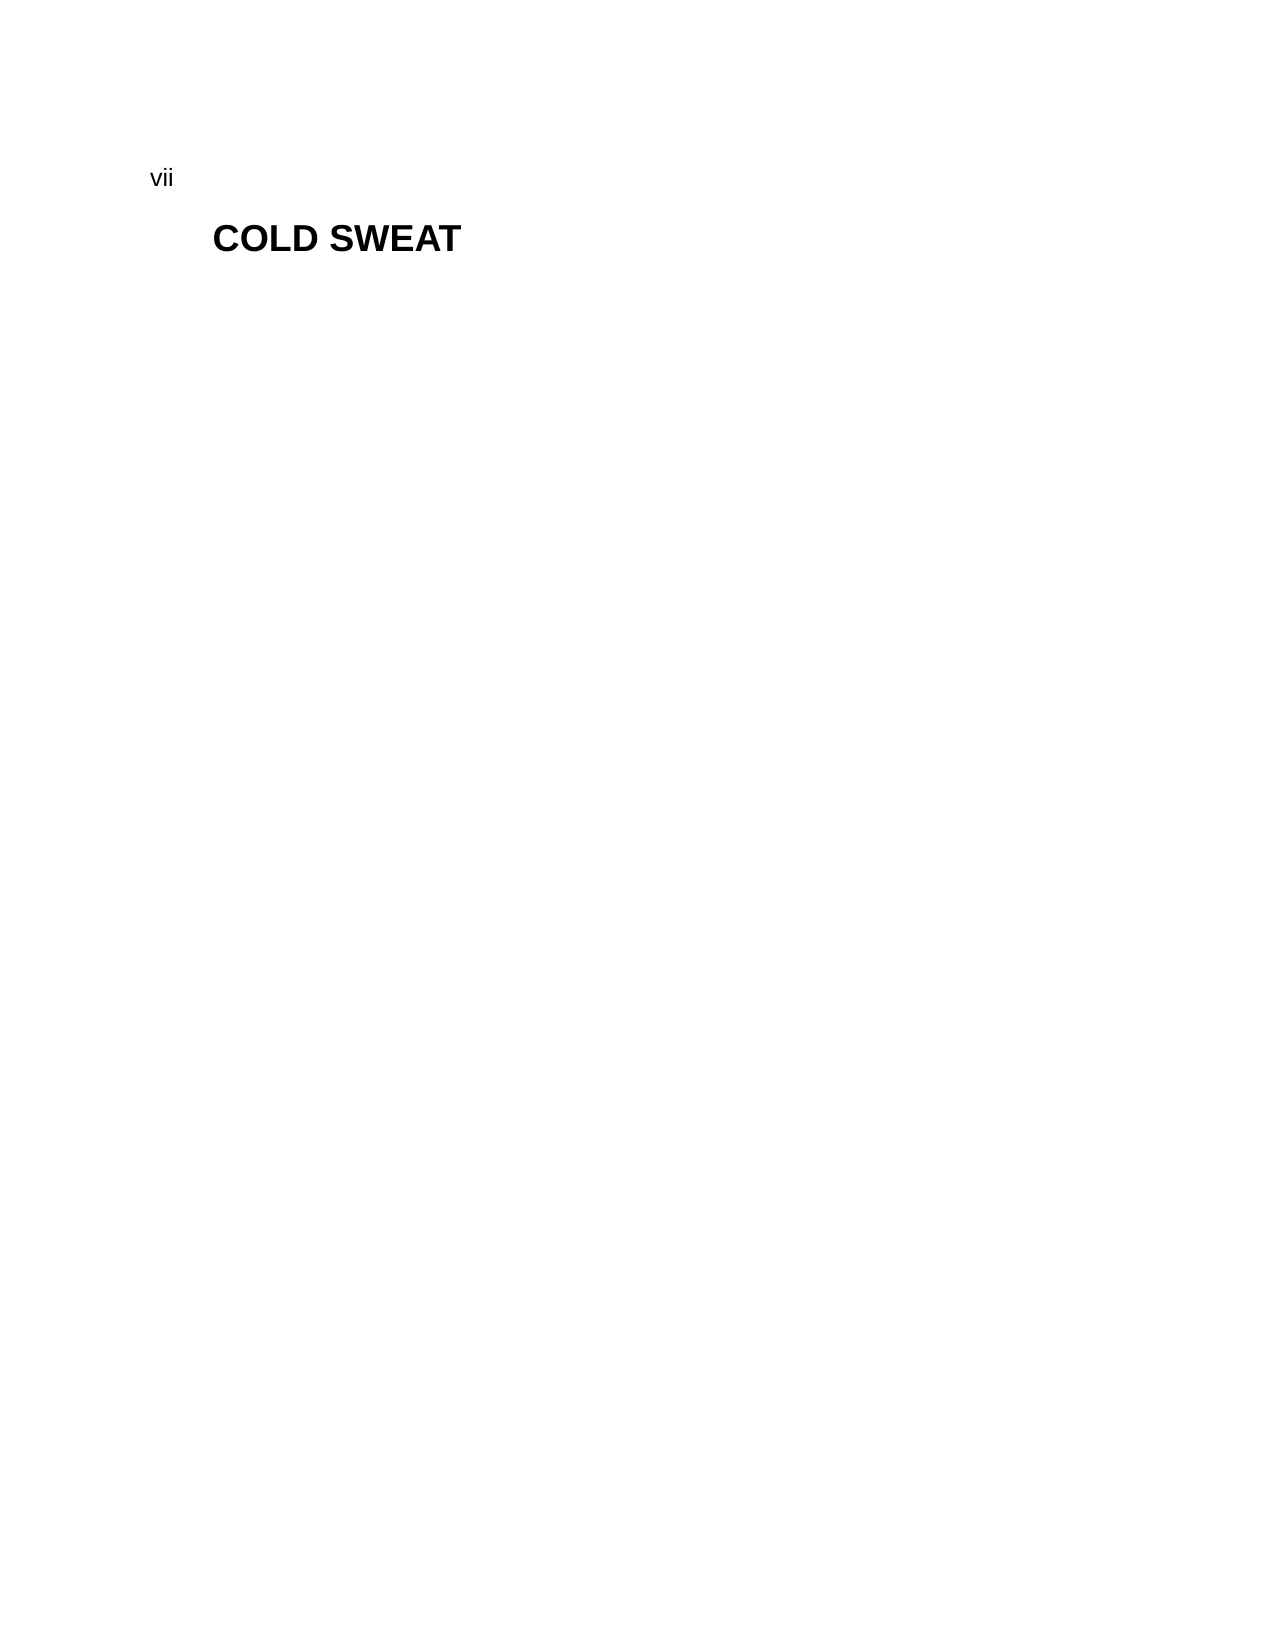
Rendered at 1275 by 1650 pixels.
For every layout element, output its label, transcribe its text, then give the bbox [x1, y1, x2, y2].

subtitle COLD SWEAT [150, 216, 1125, 259]
text vii [150, 162, 1125, 191]
